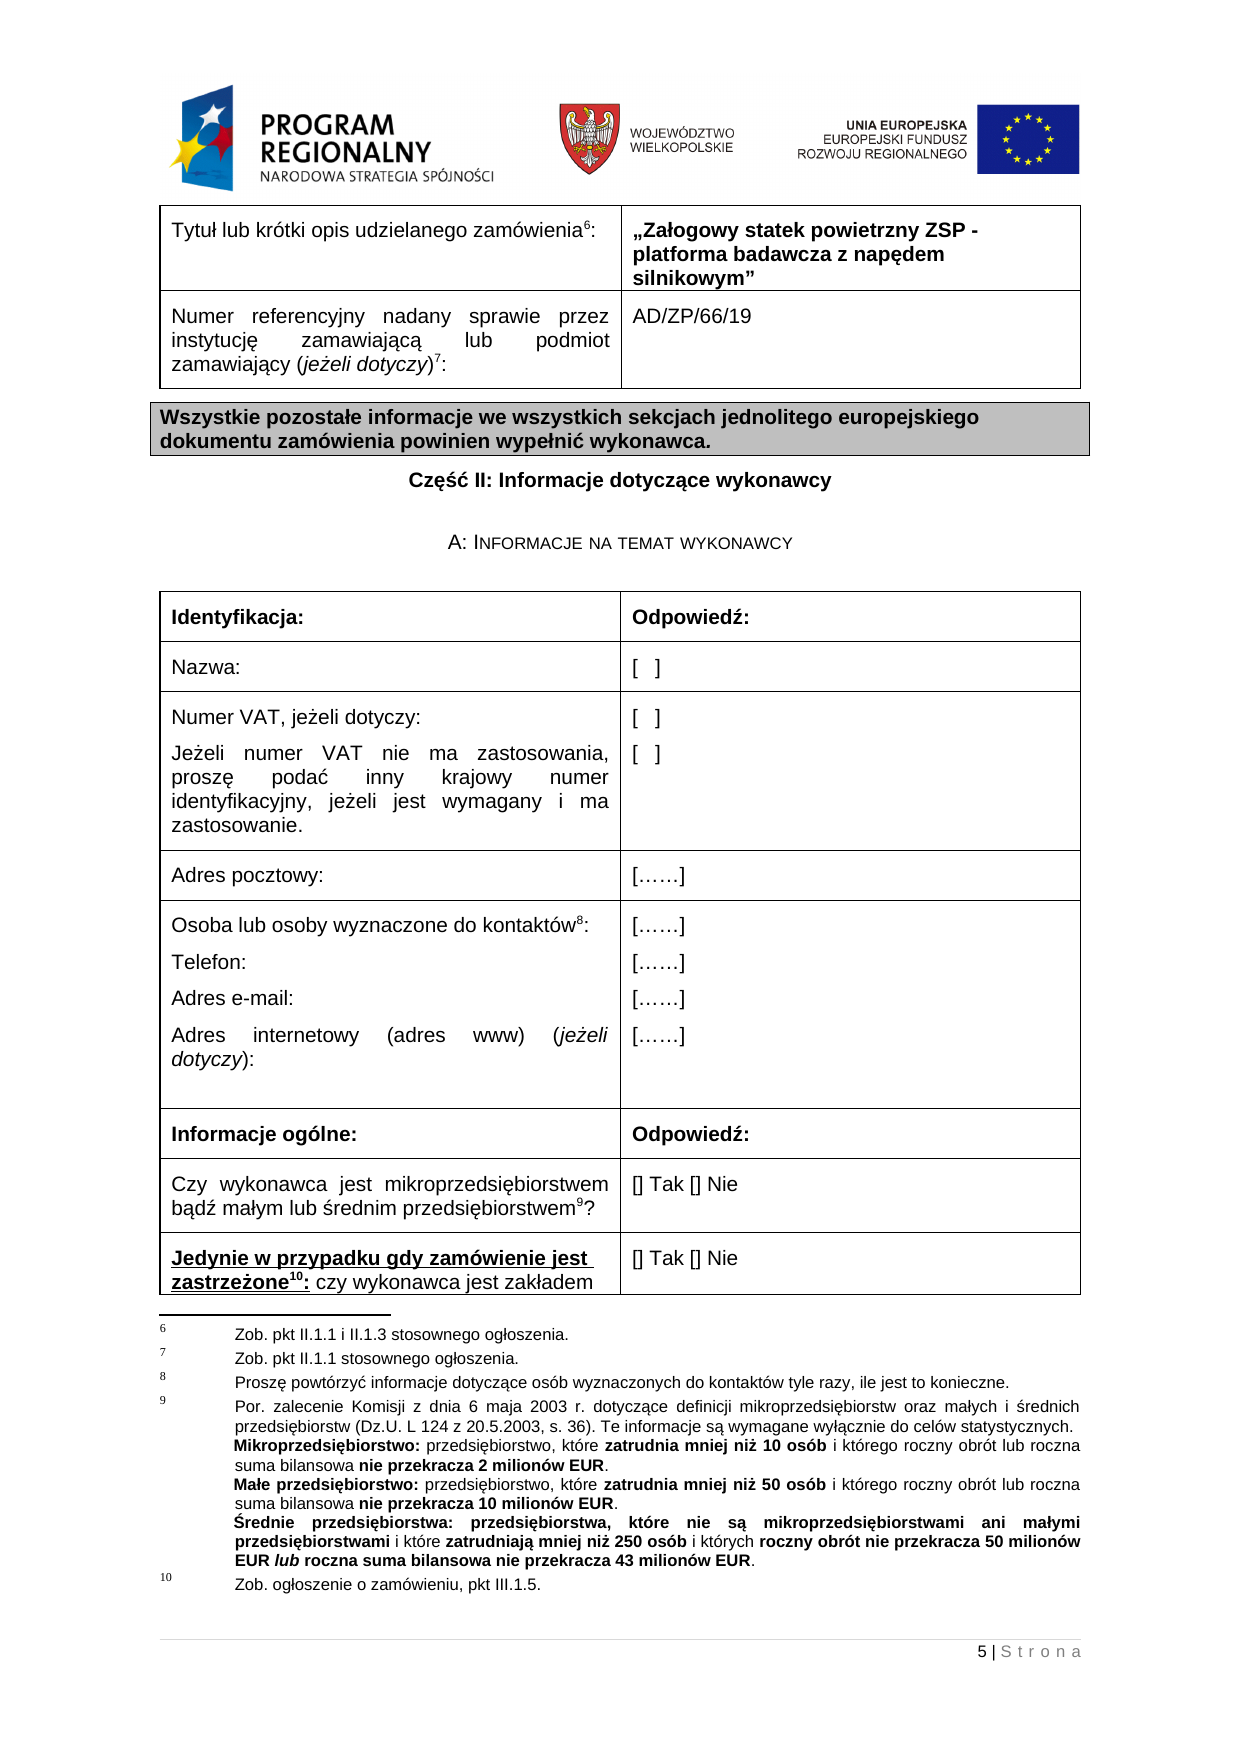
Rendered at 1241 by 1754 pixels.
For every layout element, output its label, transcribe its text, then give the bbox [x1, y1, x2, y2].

text A: Informacje na temat wykonawcy [159, 530, 1081, 554]
table_header Identyfikacja: [161, 592, 620, 641]
table_cell Nazwa: [161, 642, 620, 691]
table_cell AD/ZP/66/19 [622, 291, 1080, 388]
table_cell Numer VAT, jeżeli dotyczy: Jeżeli numer VAT nie ma zastosowania, proszę podać inny krajowy numer identyfikacyjny, jeżeli jest wymagany i ma zastosowanie. [161, 692, 620, 849]
table_header Odpowiedź: [621, 592, 1080, 641]
text Wszystkie pozostałe informacje we wszystkich sekcjach jednolitego europejskiego dokumentu zamówienia powinien wypełnić wykonawca. [151, 403, 1089, 455]
text Część II: Informacje dotyczące wykonawcy [159, 468, 1081, 492]
table_cell [ ] [621, 642, 1080, 691]
table_cell [] Tak [] Nie […] [….] [621, 1233, 1080, 1293]
table_cell Osoba lub osoby wyznaczone do kontaktów: Telefon: Adres e-mail: Adres internetowy (adres www) (jeżeli dotyczy): [161, 901, 620, 1108]
table_cell [……] [621, 851, 1080, 899]
table_cell [……] [……] [……] [……] [621, 901, 1080, 1108]
picture [159, 73, 1081, 205]
table_cell Tytuł lub krótki opis udzielanego zamówienia: [161, 206, 621, 290]
table_cell [] Tak [] Nie [621, 1159, 1080, 1232]
table_cell „Załogowy statek powietrzny ZSP - platforma badawcza z napędem silnikowym” [622, 206, 1080, 290]
table_cell Adres pocztowy: [161, 851, 620, 899]
table_cell Odpowiedź: [621, 1109, 1080, 1158]
table_cell Numer referencyjny nadany sprawie przez instytucję zamawiającą lub podmiot zamawiający (jeżeli dotyczy): [161, 291, 621, 388]
table_cell Czy wykonawca jest mikroprzedsiębiorstwem bądź małym lub średnim przedsiębiorstwem? [161, 1159, 620, 1232]
table_cell Informacje ogólne: [161, 1109, 620, 1158]
table_cell [ ] [ ] [621, 692, 1080, 849]
